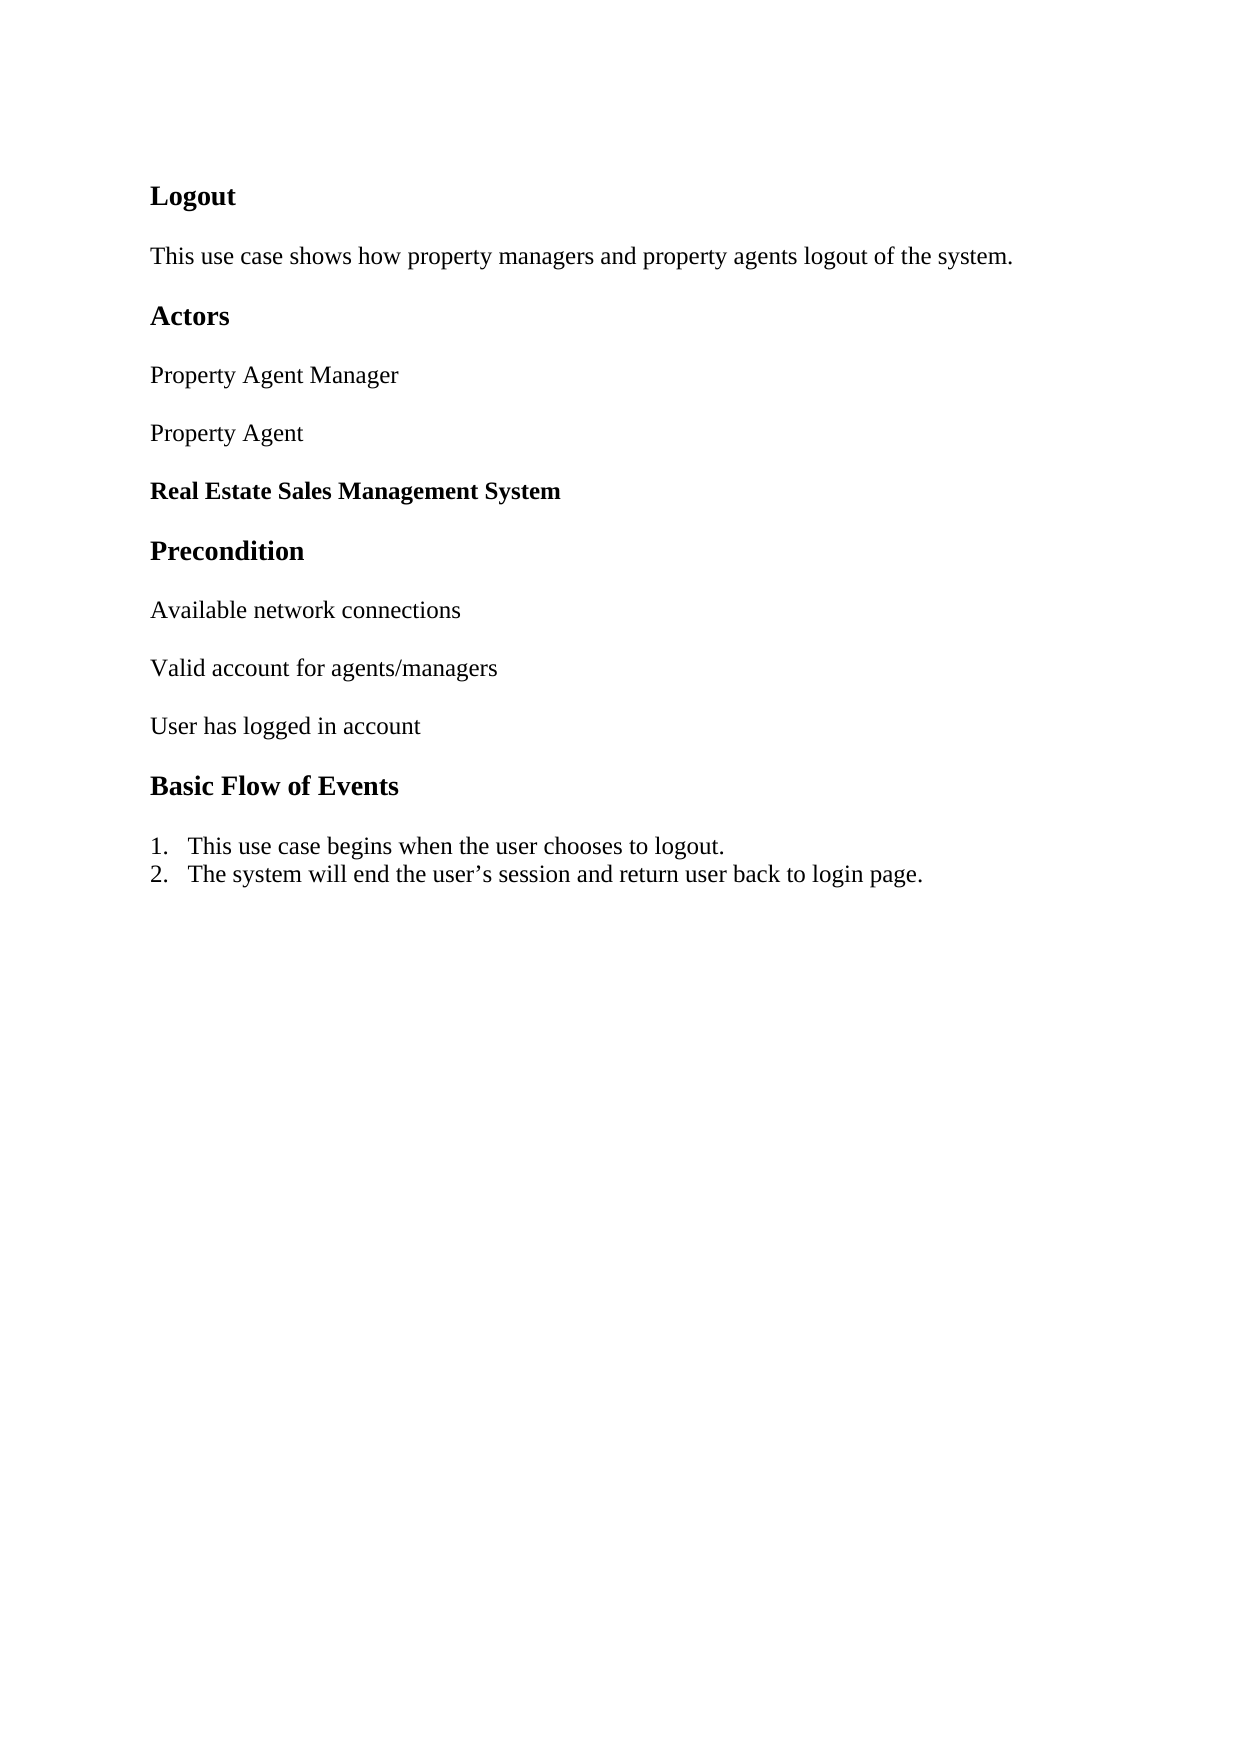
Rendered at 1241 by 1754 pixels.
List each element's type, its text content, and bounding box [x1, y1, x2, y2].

text Precondition [150, 534, 1090, 566]
text Basic Flow of Events [150, 769, 1090, 802]
list The system will end the user’s session and return user back to login page. [150, 859, 1090, 888]
text Logout [150, 179, 1090, 212]
text User has logged in account [150, 711, 1090, 740]
text Real Estate Sales Management System [150, 476, 1090, 505]
text This use case shows how property managers and property agents logout of the system. [150, 241, 1090, 269]
text Actors [150, 299, 1090, 331]
text Valid account for agents/managers [150, 653, 1090, 682]
text Property Agent Manager [150, 360, 1090, 389]
text Available network connections [150, 596, 1090, 624]
list This use case begins when the user chooses to logout. [150, 831, 1090, 859]
text Property Agent [150, 418, 1090, 447]
